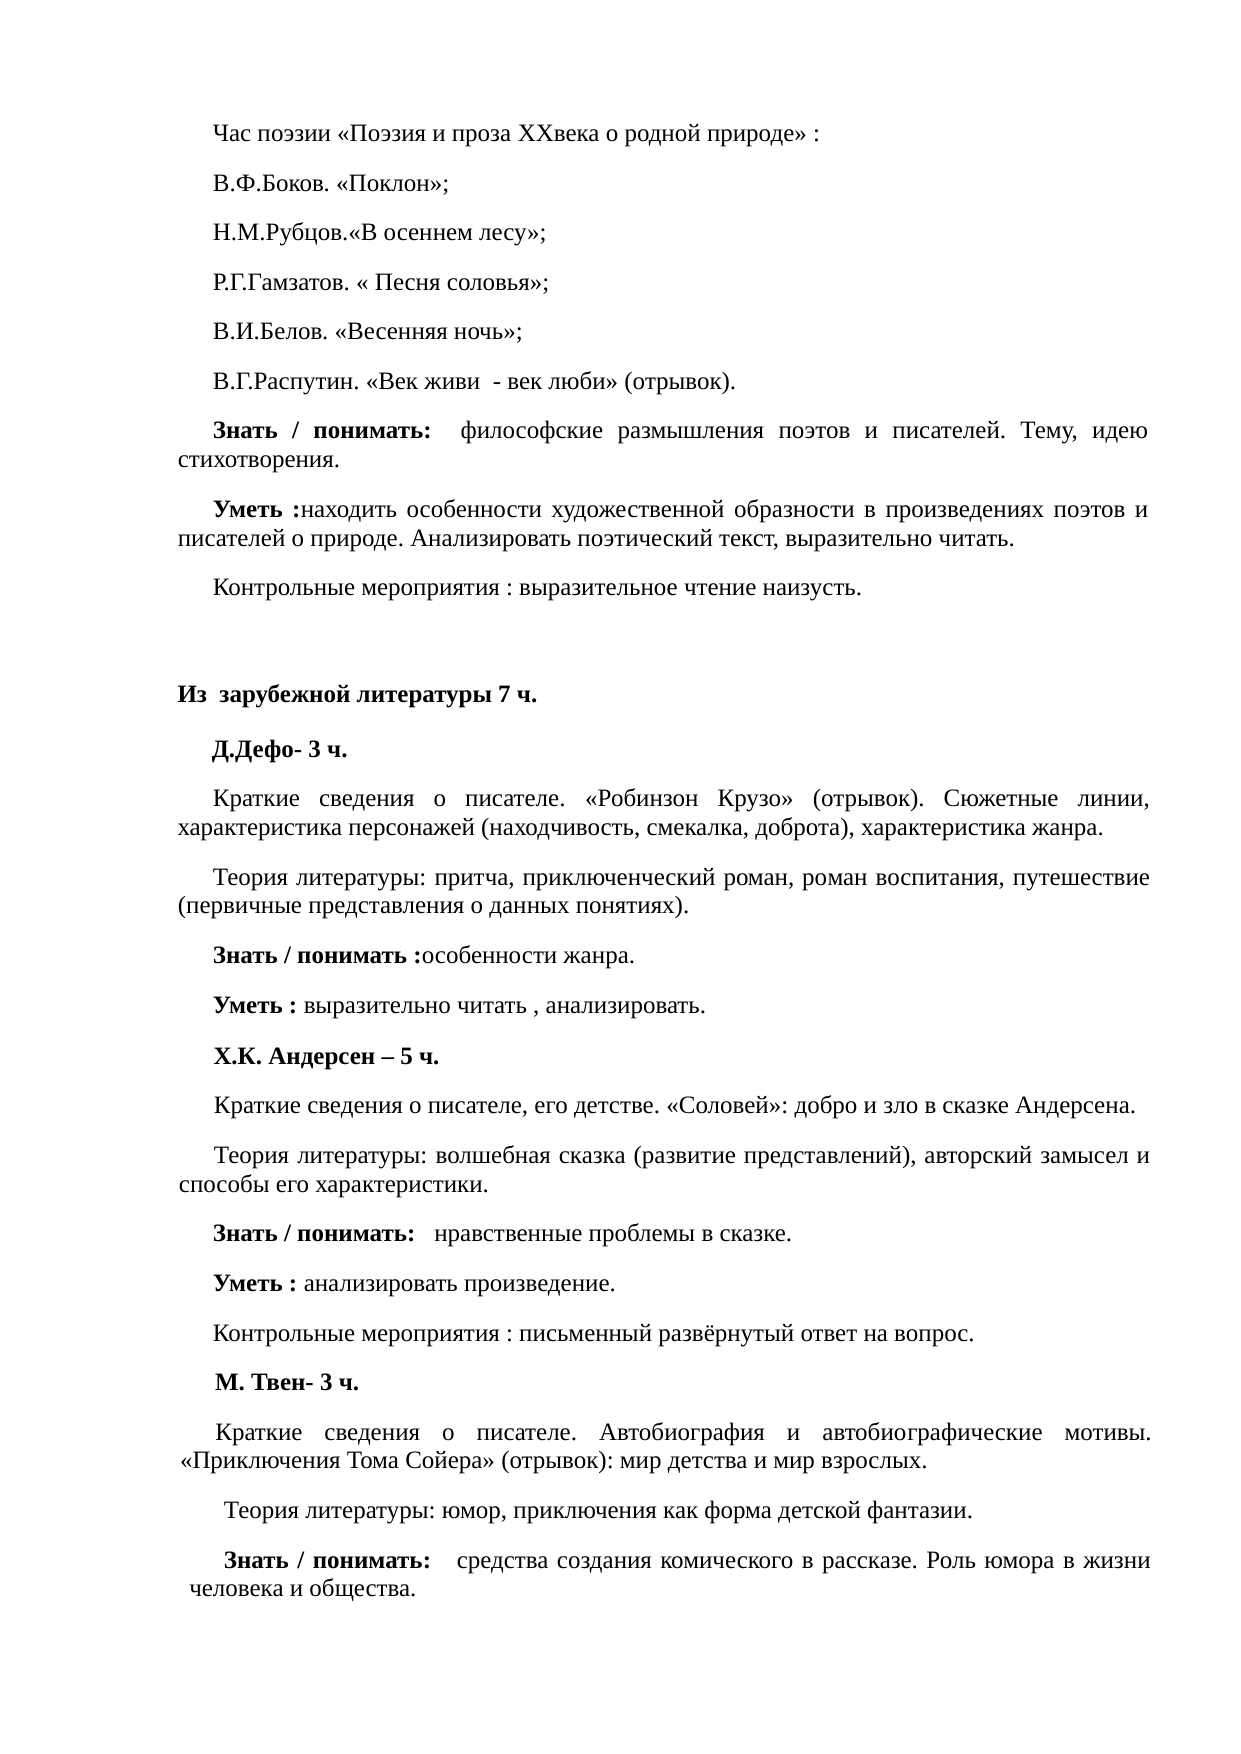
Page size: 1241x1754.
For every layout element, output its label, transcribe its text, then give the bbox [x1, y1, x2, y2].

text Знать / понимать: средства создания комического в рассказе. Роль юмора в жизни человека и общества. [189, 1545, 1152, 1602]
text Уметь : выразительно читать , анализировать. [178, 990, 1149, 1018]
text Р.Г.Гамзатов. « Песня соловья»; [178, 267, 1149, 296]
text Контрольные мероприятия : письменный развёрнутый ответ на вопрос. [178, 1318, 1149, 1346]
text Х.К. Андерсен – 5 ч. [213, 1041, 1152, 1070]
text Час поэзии «Поэзия и проза XXвека о родной природе» : [178, 118, 1149, 147]
text В.Г.Распутин. «Век живи - век люби» (отрывок). [178, 366, 1149, 395]
text Краткие сведения о писателе. Автобиография и автобиографические мотивы. «Приключения Тома Сойера» (отрывок): мир детства и мир взрослых. [180, 1417, 1152, 1474]
text Теория литературы: волшебная сказка (развитие представлений), авторский замысел и способы его характеристики. [179, 1140, 1151, 1198]
text Уметь :находить особенности художественной образности в произведениях поэтов и писателей о природе. Анализировать поэтический текст, выразительно читать. [178, 494, 1149, 551]
text Теория литературы: притча, приключенческий роман, роман воспитания, путешествие (первичные представления о данных понятиях). [178, 862, 1150, 919]
text М. Твен- 3 ч. [215, 1367, 1152, 1396]
text В.Ф.Боков. «Поклон»; [178, 168, 1149, 196]
text Теория литературы: юмор, приключения как форма детской фантазии. [189, 1495, 1152, 1524]
text Из зарубежной литературы 7 ч. [177, 679, 1152, 708]
text Уметь : анализировать произведение. [178, 1268, 1149, 1297]
text Знать / понимать: философские размышления поэтов и писателей. Тему, идею стихотворения. [178, 416, 1149, 473]
text Краткие сведения о писателе, его детстве. «Соловей»: добро и зло в сказке Андерсена. [178, 1091, 1151, 1119]
text Краткие сведения о писателе. «Робинзон Крузо» (отрывок). Сюжетные линии, характеристика персонажей (находчивость, смекалка, доброта), характеристика жанра. [177, 783, 1150, 841]
text В.И.Белов. «Весенняя ночь»; [178, 316, 1149, 345]
text Знать / понимать: нравственные проблемы в сказке. [178, 1218, 1149, 1247]
text Н.М.Рубцов.«В осеннем лесу»; [178, 217, 1149, 246]
text Знать / понимать :особенности жанра. [178, 940, 1149, 969]
text Контрольные мероприятия : выразительное чтение наизусть. [178, 572, 1149, 601]
text Д.Дефо- 3 ч. [212, 734, 1152, 763]
